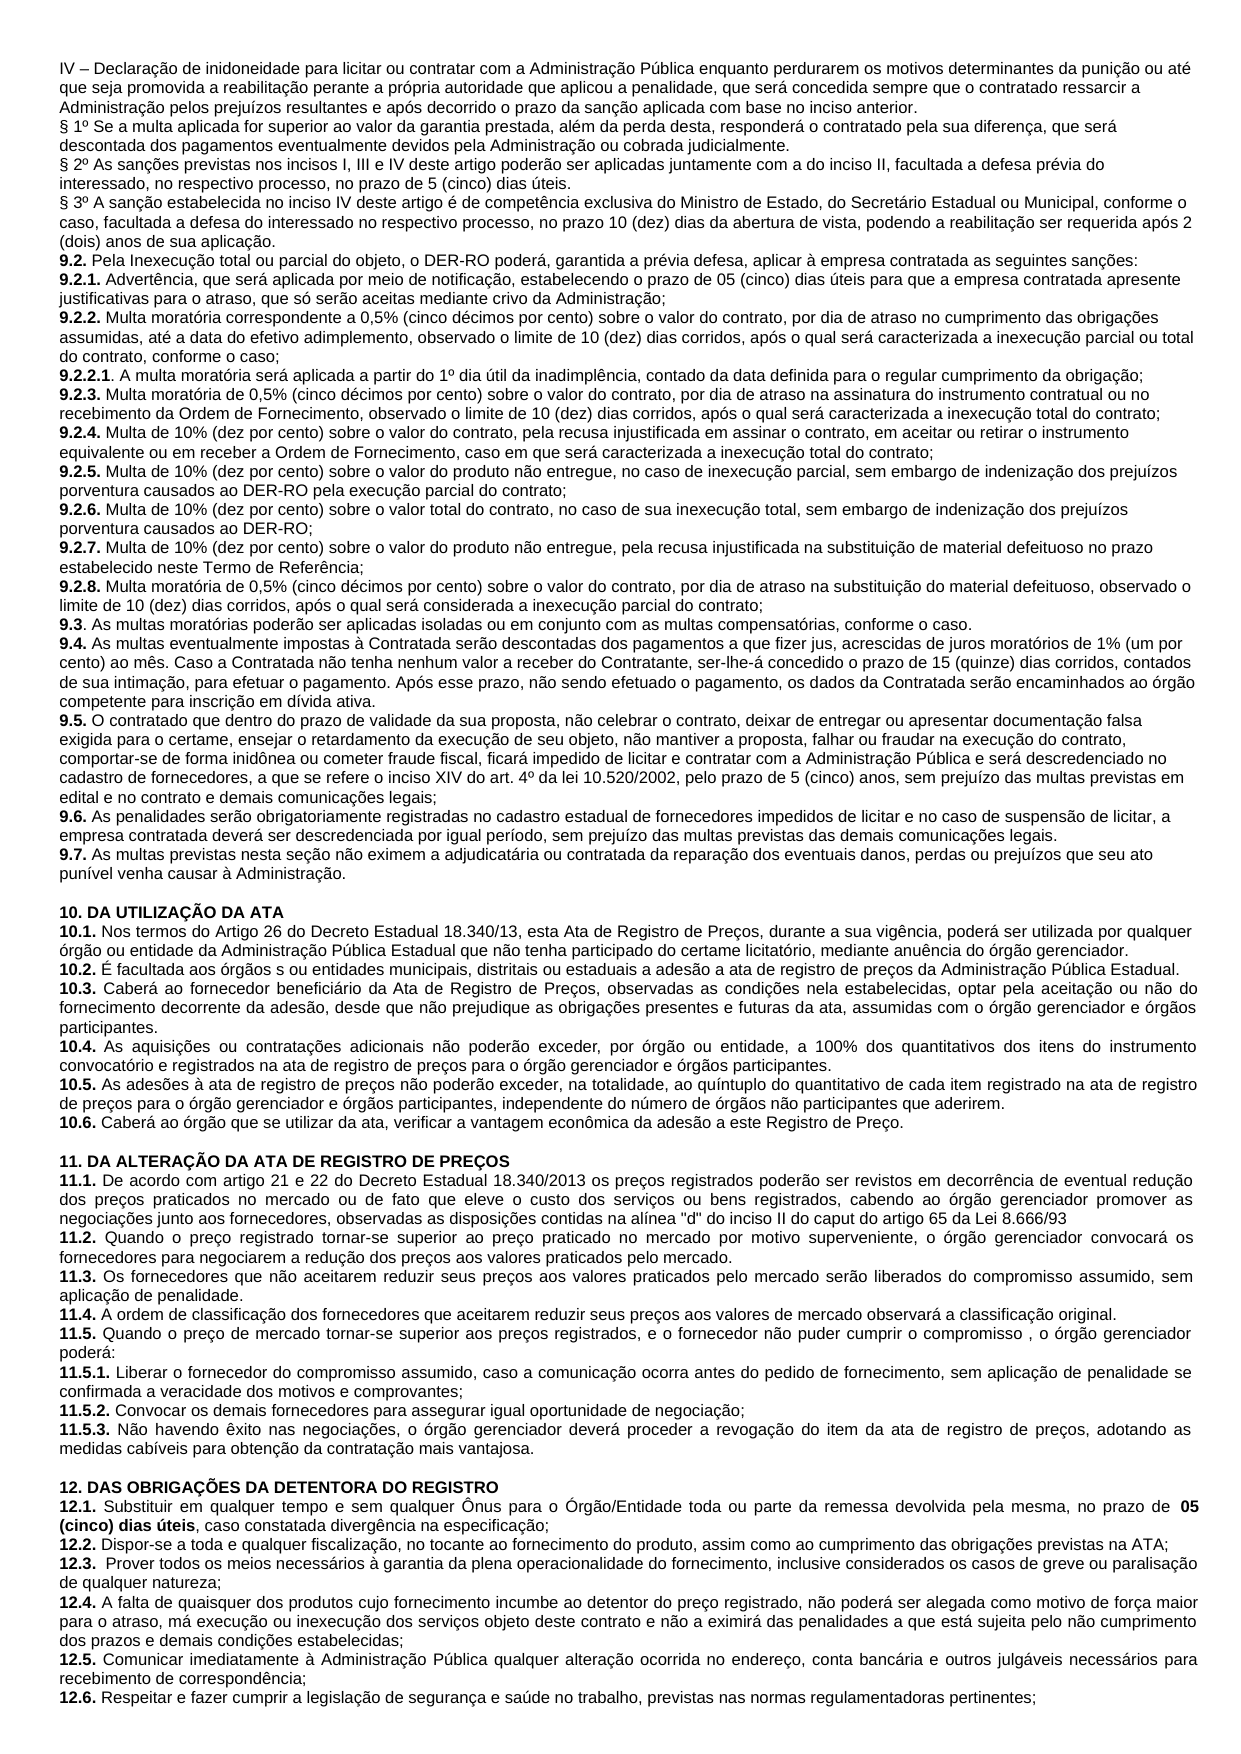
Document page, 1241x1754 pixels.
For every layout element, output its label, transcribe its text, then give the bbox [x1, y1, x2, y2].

text 9.2.4. Multa de 10% (dez por cento) sobre o valor do contrato, pela recusa injustificada em assinar o contrato, em aceitar ou retirar o instrumento equivalente ou em receber a Ordem de Fornecimento, caso em que será caracterizada a inexecução total do contrato; [59, 423, 1199, 462]
text 11.1. De acordo com artigo 21 e 22 do Decreto Estadual 18.340/2013 os preços registrados poderão ser revistos em decorrência de eventual redução dos preços praticados no mercado ou de fato que eleve o custo dos serviços ou bens registrados, cabendo ao órgão gerenciador promover as negociações junto aos fornecedores, observadas as disposições contidas na alínea "d" do inciso II do caput do artigo 65 da Lei 8.666/93 [59, 1171, 1194, 1228]
text 9.2.7. Multa de 10% (dez por cento) sobre o valor do produto não entregue, pela recusa injustificada na substituição de material defeituoso no prazo estabelecido neste Termo de Referência; [59, 538, 1199, 577]
list 10.5. As adesões à ata de registro de preços não poderão exceder, na totalidade, ao quíntuplo do quantitativo de cada item registrado na ata de registro de preços para o órgão gerenciador e órgãos participantes, independente do número de órgãos não participantes que aderirem. [59, 1075, 1199, 1113]
text § 1º Se a multa aplicada for superior ao valor da garantia prestada, além da perda desta, responderá o contratado pela sua diferença, que será descontada dos pagamentos eventualmente devidos pela Administração ou cobrada judicialmente. [59, 117, 1199, 155]
text 10.6. Caberá ao órgão que se utilizar da ata, verificar a vantagem econômica da adesão a este Registro de Preço. [59, 1113, 1199, 1132]
text 9.4. As multas eventualmente impostas à Contratada serão descontadas dos pagamentos a que fizer jus, acrescidas de juros moratórios de 1% (um por cento) ao mês. Caso a Contratada não tenha nenhum valor a receber do Contratante, ser-lhe-á concedido o prazo de 15 (quinze) dias corridos, contados de sua intimação, para efetuar o pagamento. Após esse prazo, não sendo efetuado o pagamento, os dados da Contratada serão encaminhados ao órgão competente para inscrição em dívida ativa. [59, 634, 1199, 711]
text 11. DA ALTERAÇÃO DA ATA DE REGISTRO DE PREÇOS [59, 1152, 1199, 1171]
text 12.5. Comunicar imediatamente à Administração Pública qualquer alteração ocorrida no endereço, conta bancária e outros julgáveis necessários para recebimento de correspondência; [59, 1650, 1199, 1688]
text 9.2.5. Multa de 10% (dez por cento) sobre o valor do produto não entregue, no caso de inexecução parcial, sem embargo de indenização dos prejuízos porventura causados ao DER-RO pela execução parcial do contrato; [59, 462, 1199, 500]
text 11.5. Quando o preço de mercado tornar-se superior aos preços registrados, e o fornecedor não puder cumprir o compromisso , o órgão gerenciador poderá: [59, 1324, 1194, 1362]
list 10.4. As aquisições ou contratações adicionais não poderão exceder, por órgão ou entidade, a 100% dos quantitativos dos itens do instrumento convocatório e registrados na ata de registro de preços para o órgão gerenciador e órgãos participantes. [59, 1037, 1199, 1075]
text 9.2.8. Multa moratória de 0,5% (cinco décimos por cento) sobre o valor do contrato, por dia de atraso na substituição do material defeituoso, observado o limite de 10 (dez) dias corridos, após o qual será considerada a inexecução parcial do contrato; [59, 577, 1199, 615]
text 11.5.1. Liberar o fornecedor do compromisso assumido, caso a comunicação ocorra antes do pedido de fornecimento, sem aplicação de penalidade se confirmada a veracidade dos motivos e comprovantes; [59, 1362, 1194, 1401]
text 12.2. Dispor-se a toda e qualquer fiscalização, no tocante ao fornecimento do produto, assim como ao cumprimento das obrigações previstas na ATA; [59, 1535, 1199, 1554]
text 9.2.3. Multa moratória de 0,5% (cinco décimos por cento) sobre o valor do contrato, por dia de atraso na assinatura do instrumento contratual ou no recebimento da Ordem de Fornecimento, observado o limite de 10 (dez) dias corridos, após o qual será caracterizada a inexecução total do contrato; [59, 385, 1199, 423]
text 12. DAS OBRIGAÇÕES DA DETENTORA DO REGISTRO [59, 1477, 1199, 1497]
text § 2º As sanções previstas nos incisos I, III e IV deste artigo poderão ser aplicadas juntamente com a do inciso II, facultada a defesa prévia do interessado, no respectivo processo, no prazo de 5 (cinco) dias úteis. [59, 155, 1199, 193]
text 11.5.3. Não havendo êxito nas negociações, o órgão gerenciador deverá proceder a revogação do item da ata de registro de preços, adotando as medidas cabíveis para obtenção da contratação mais vantajosa. [59, 1420, 1194, 1458]
text 9.2. Pela Inexecução total ou parcial do objeto, o DER-RO poderá, garantida a prévia defesa, aplicar à empresa contratada as seguintes sanções: [59, 251, 1199, 270]
text 11.2. Quando o preço registrado tornar-se superior ao preço praticado no mercado por motivo superveniente, o órgão gerenciador convocará os fornecedores para negociarem a redução dos preços aos valores praticados pelo mercado. [59, 1228, 1194, 1267]
text 11.4. A ordem de classificação dos fornecedores que aceitarem reduzir seus preços aos valores de mercado observará a classificação original. [59, 1305, 1194, 1324]
text 10.1. Nos termos do Artigo 26 do Decreto Estadual 18.340/13, esta Ata de Registro de Preços, durante a sua vigência, poderá ser utilizada por qualquer órgão ou entidade da Administração Pública Estadual que não tenha participado do certame licitatório, mediante anuência do órgão gerenciador. [59, 922, 1194, 960]
text 12.4. A falta de quaisquer dos produtos cujo fornecimento incumbe ao detentor do preço registrado, não poderá ser alegada como motivo de força maior para o atraso, má execução ou inexecução dos serviços objeto deste contrato e não a eximirá das penalidades a que está sujeita pelo não cumprimento dos prazos e demais condições estabelecidas; [59, 1592, 1199, 1650]
text 9.3. As multas moratórias poderão ser aplicadas isoladas ou em conjunto com as multas compensatórias, conforme o caso. [59, 615, 1199, 634]
text 12.1. Substituir em qualquer tempo e sem qualquer Ônus para o Órgão/Entidade toda ou parte da remessa devolvida pela mesma, no prazo de 05 (cinco) dias úteis, caso constatada divergência na especificação; [59, 1497, 1199, 1535]
text IV – Declaração de inidoneidade para licitar ou contratar com a Administração Pública enquanto perdurarem os motivos determinantes da punição ou até que seja promovida a reabilitação perante a própria autoridade que aplicou a penalidade, que será concedida sempre que o contratado ressarcir a Administração pelos prejuízos resultantes e após decorrido o prazo da sanção aplicada com base no inciso anterior. [59, 59, 1199, 117]
text 12.6. Respeitar e fazer cumprir a legislação de segurança e saúde no trabalho, previstas nas normas regulamentadoras pertinentes; [59, 1688, 1199, 1707]
text 11.3. Os fornecedores que não aceitarem reduzir seus preços aos valores praticados pelo mercado serão liberados do compromisso assumido, sem aplicação de penalidade. [59, 1267, 1194, 1305]
text § 3º A sanção estabelecida no inciso IV deste artigo é de competência exclusiva do Ministro de Estado, do Secretário Estadual ou Municipal, conforme o caso, facultada a defesa do interessado no respectivo processo, no prazo 10 (dez) dias da abertura de vista, podendo a reabilitação ser requerida após 2 (dois) anos de sua aplicação. [59, 193, 1199, 251]
text 9.7. As multas previstas nesta seção não eximem a adjudicatária ou contratada da reparação dos eventuais danos, perdas ou prejuízos que seu ato punível venha causar à Administração. [59, 845, 1199, 883]
text 9.2.1. Advertência, que será aplicada por meio de notificação, estabelecendo o prazo de 05 (cinco) dias úteis para que a empresa contratada apresente justificativas para o atraso, que só serão aceitas mediante crivo da Administração; [59, 270, 1199, 308]
text 10.2. É facultada aos órgãos s ou entidades municipais, distritais ou estaduais a adesão a ata de registro de preços da Administração Pública Estadual. [59, 960, 1194, 979]
text 9.2.2.1. A multa moratória será aplicada a partir do 1º dia útil da inadimplência, contado da data definida para o regular cumprimento da obrigação; [59, 366, 1199, 385]
text 9.2.6. Multa de 10% (dez por cento) sobre o valor total do contrato, no caso de sua inexecução total, sem embargo de indenização dos prejuízos porventura causados ao DER-RO; [59, 500, 1199, 538]
text 9.5. O contratado que dentro do prazo de validade da sua proposta, não celebrar o contrato, deixar de entregar ou apresentar documentação falsa exigida para o certame, ensejar o retardamento da execução de seu objeto, não mantiver a proposta, falhar ou fraudar na execução do contrato, comportar-se de forma inidônea ou cometer fraude fiscal, ficará impedido de licitar e contratar com a Administração Pública e será descredenciado no cadastro de fornecedores, a que se refere o inciso XIV do art. 4º da lei 10.520/2002, pelo prazo de 5 (cinco) anos, sem prejuízo das multas previstas em edital e no contrato e demais comunicações legais; [59, 711, 1199, 807]
list 10.3. Caberá ao fornecedor beneficiário da Ata de Registro de Preços, observadas as condições nela estabelecidas, optar pela aceitação ou não do fornecimento decorrente da adesão, desde que não prejudique as obrigações presentes e futuras da ata, assumidas com o órgão gerenciador e órgãos participantes. [59, 979, 1199, 1037]
text 12.3. Prover todos os meios necessários à garantia da plena operacionalidade do fornecimento, inclusive considerados os casos de greve ou paralisação de qualquer natureza; [59, 1554, 1199, 1592]
text 10. DA UTILIZAÇÃO DA ATA [59, 902, 1199, 922]
text 9.6. As penalidades serão obrigatoriamente registradas no cadastro estadual de fornecedores impedidos de licitar e no caso de suspensão de licitar, a empresa contratada deverá ser descredenciada por igual período, sem prejuízo das multas previstas das demais comunicações legais. [59, 807, 1199, 845]
text 11.5.2. Convocar os demais fornecedores para assegurar igual oportunidade de negociação; [59, 1401, 1194, 1420]
text 9.2.2. Multa moratória correspondente a 0,5% (cinco décimos por cento) sobre o valor do contrato, por dia de atraso no cumprimento das obrigações assumidas, até a data do efetivo adimplemento, observado o limite de 10 (dez) dias corridos, após o qual será caracterizada a inexecução parcial ou total do contrato, conforme o caso; [59, 308, 1199, 366]
